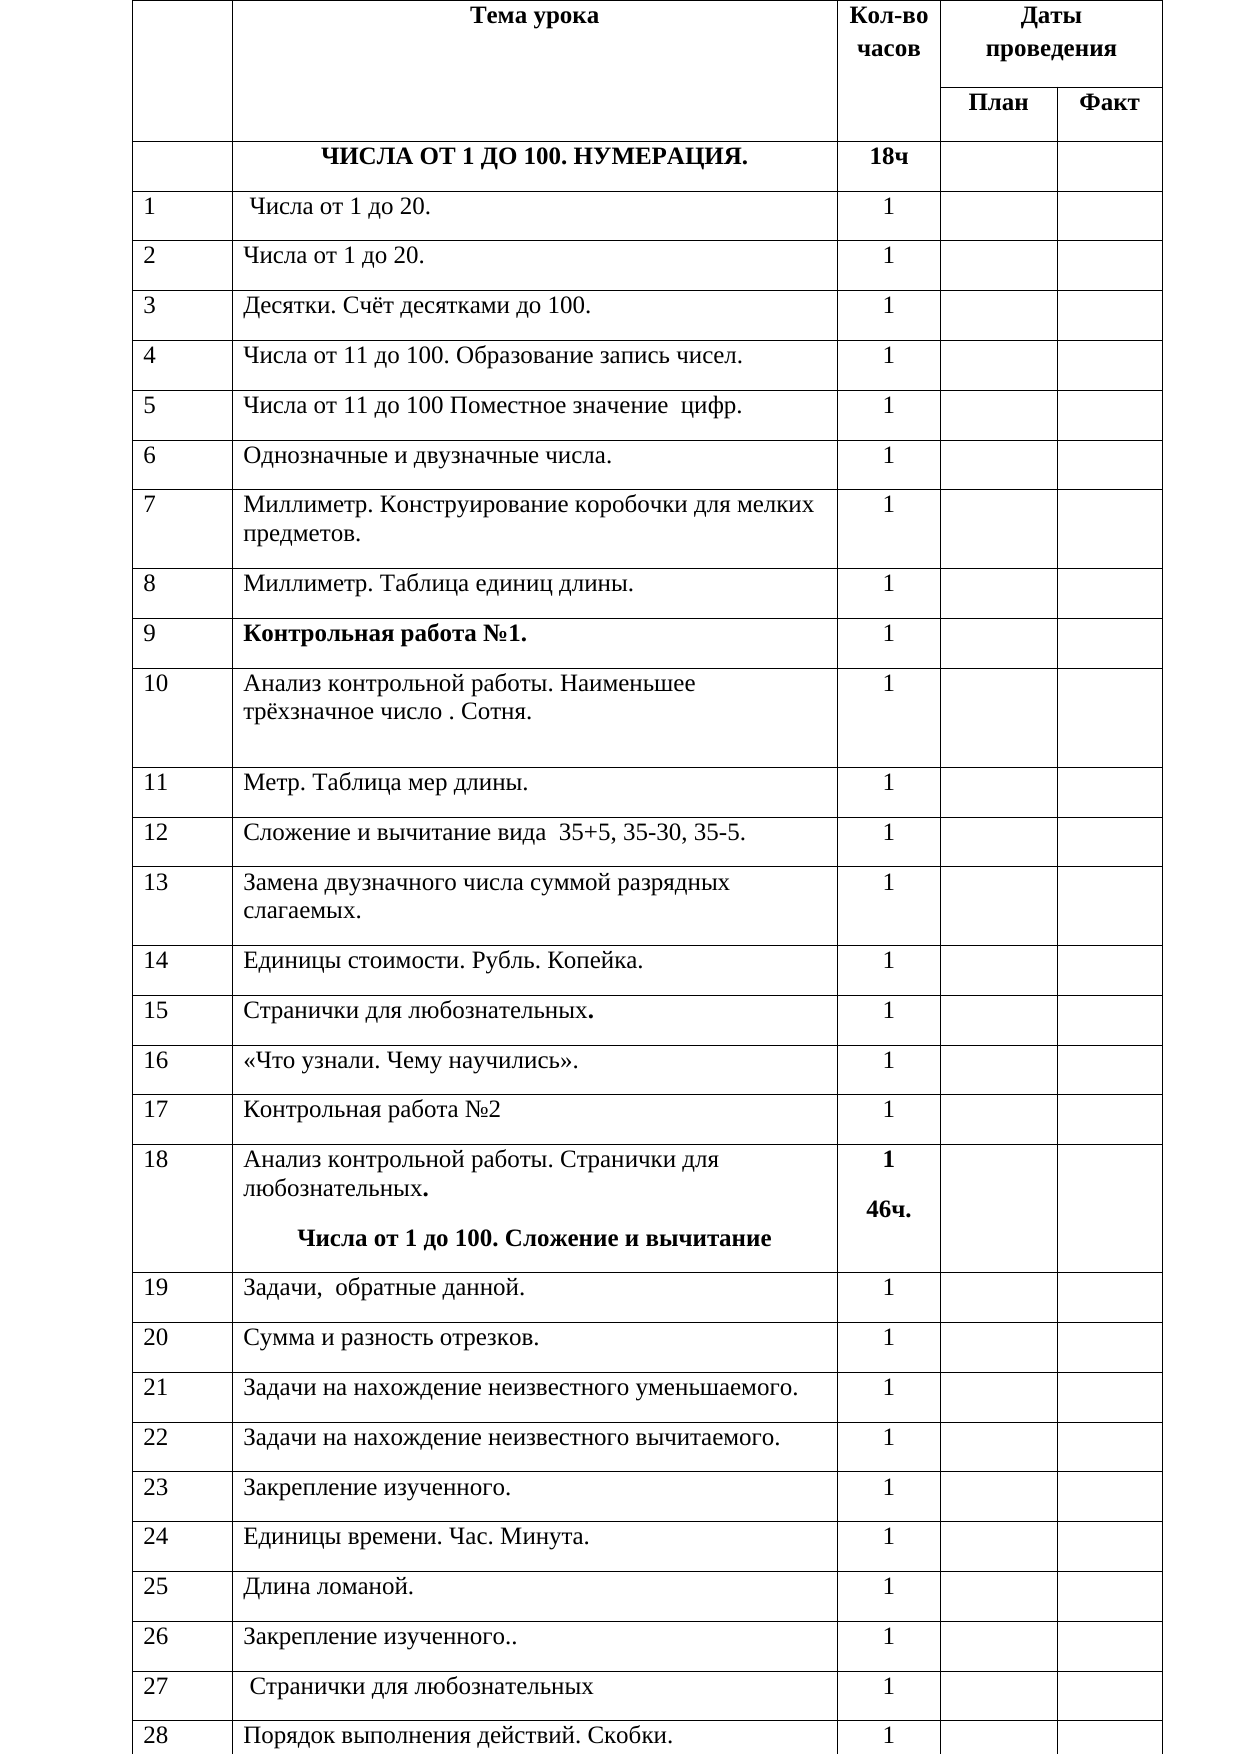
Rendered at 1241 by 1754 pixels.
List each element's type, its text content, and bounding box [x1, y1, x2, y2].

table_cell 1 [838, 1522, 940, 1571]
table_cell [941, 1721, 1057, 1754]
table_cell [941, 1622, 1057, 1671]
table_cell [941, 391, 1057, 439]
table_cell [941, 818, 1057, 866]
table_cell 1 [838, 490, 940, 568]
table_cell [133, 142, 232, 191]
table_cell 9 [133, 619, 232, 667]
table_cell 1 [838, 1423, 940, 1471]
table_cell Закрепление изученного.. [233, 1622, 837, 1671]
table_cell [941, 441, 1057, 489]
table_cell [1058, 1095, 1162, 1144]
table_cell [941, 142, 1057, 191]
table_cell [1058, 1145, 1162, 1272]
table_cell Миллиметр. Конструирование коробочки для мелких предметов. [233, 490, 837, 568]
table_cell 22 [133, 1423, 232, 1471]
table_cell Анализ контрольной работы. Наименьшее трёхзначное число . Сотня. [233, 669, 837, 767]
table_cell Закрепление изученного. [233, 1472, 837, 1521]
table_cell 1 [838, 818, 940, 866]
table_cell Однозначные и двузначные числа. [233, 441, 837, 489]
table_cell 18ч [838, 142, 940, 191]
table_cell [1058, 768, 1162, 817]
table_cell [1058, 1622, 1162, 1671]
table_cell Длина ломаной. [233, 1572, 837, 1621]
table_cell 1 [838, 1672, 940, 1720]
table_cell [1058, 241, 1162, 290]
table_cell [941, 341, 1057, 390]
table_cell 1 [838, 1373, 940, 1422]
table_cell План [941, 88, 1057, 141]
table_cell 1 [838, 768, 940, 817]
table_cell [941, 192, 1057, 240]
table_cell [1058, 391, 1162, 439]
table_cell 6 [133, 441, 232, 489]
table_cell 21 [133, 1373, 232, 1422]
table_cell 23 [133, 1472, 232, 1521]
table_cell 1 [838, 1046, 940, 1094]
table_cell Контрольная работа №1. [233, 619, 837, 667]
table_cell [941, 1273, 1057, 1322]
table_cell [941, 768, 1057, 817]
table_cell [1058, 867, 1162, 945]
table_cell Числа от 11 до 100 Поместное значение цифр. [233, 391, 837, 439]
table_cell Единицы стоимости. Рубль. Копейка. [233, 946, 837, 995]
table_cell [941, 1572, 1057, 1621]
table_cell Числа от 1 до 20. [233, 241, 837, 290]
table_cell [941, 291, 1057, 340]
table_cell 13 [133, 867, 232, 945]
table_cell 16 [133, 1046, 232, 1094]
table_cell [941, 996, 1057, 1044]
table_cell Сумма и разность отрезков. [233, 1323, 837, 1372]
table_cell 2 [133, 241, 232, 290]
table_cell 24 [133, 1522, 232, 1571]
table_cell 3 [133, 291, 232, 340]
table_cell [1058, 619, 1162, 667]
table_cell [1058, 1522, 1162, 1571]
table_cell 10 [133, 669, 232, 767]
table_cell 27 [133, 1672, 232, 1720]
table_cell Порядок выполнения действий. Скобки. [233, 1721, 837, 1754]
table_cell 1 [838, 669, 940, 767]
table_cell 26 [133, 1622, 232, 1671]
table_cell [941, 1095, 1057, 1144]
table_header Даты проведения [941, 1, 1162, 87]
table_cell 5 [133, 391, 232, 439]
table_cell Анализ контрольной работы. Странички для любознательных. Числа от 1 до 100. Сложение и вычитание [233, 1145, 837, 1272]
table_cell 1 [838, 441, 940, 489]
table_cell [941, 669, 1057, 767]
table_cell 20 [133, 1323, 232, 1372]
table_cell Числа от 1 до 20. [233, 192, 837, 240]
table_cell [941, 1423, 1057, 1471]
table_cell Задачи, обратные данной. [233, 1273, 837, 1322]
table_cell [941, 569, 1057, 618]
table_cell 12 [133, 818, 232, 866]
table_header [133, 1, 232, 87]
table_cell 1 [838, 569, 940, 618]
table_cell [1058, 1672, 1162, 1720]
table_cell 4 [133, 341, 232, 390]
table_cell 11 [133, 768, 232, 817]
table_cell [133, 87, 232, 141]
table_cell [1058, 1423, 1162, 1471]
table_cell [941, 1522, 1057, 1571]
table_cell [941, 1145, 1057, 1272]
table_cell [941, 619, 1057, 667]
table_cell [1058, 341, 1162, 390]
table_cell [1058, 1373, 1162, 1422]
table_cell 1 [838, 1622, 940, 1671]
table_cell 15 [133, 996, 232, 1044]
table_cell [1058, 142, 1162, 191]
table_cell 7 [133, 490, 232, 568]
table_cell [1058, 1273, 1162, 1322]
table_cell 14 [133, 946, 232, 995]
table_cell 1 [838, 291, 940, 340]
table_cell Сложение и вычитание вида 35+5, 35-30, 35-5. [233, 818, 837, 866]
table_cell Контрольная работа №2 [233, 1095, 837, 1144]
table_cell [1058, 569, 1162, 618]
table_cell Странички для любознательных [233, 1672, 837, 1720]
table_cell 1 [838, 1721, 940, 1754]
table_cell [941, 1472, 1057, 1521]
table_cell «Что узнали. Чему научились». [233, 1046, 837, 1094]
table_cell 19 [133, 1273, 232, 1322]
table_header Тема урока [233, 1, 837, 141]
table_cell 1 [133, 192, 232, 240]
table_cell 1 [838, 867, 940, 945]
table_cell [1058, 1323, 1162, 1372]
table_cell Десятки. Счёт десятками до 100. [233, 291, 837, 340]
table_cell [941, 867, 1057, 945]
table_cell 1 [838, 996, 940, 1044]
table_cell [941, 241, 1057, 290]
table_cell [941, 1046, 1057, 1094]
table_cell [1058, 1472, 1162, 1521]
table_cell 1 [838, 391, 940, 439]
table_cell [1058, 1721, 1162, 1754]
table_cell 1 46ч. [838, 1145, 940, 1272]
table_header Кол-во часов [838, 1, 940, 141]
table_cell Задачи на нахождение неизвестного уменьшаемого. [233, 1373, 837, 1422]
table_cell Странички для любознательных. [233, 996, 837, 1044]
table_cell Факт [1058, 88, 1162, 141]
table_cell [1058, 1572, 1162, 1621]
table_cell 1 [838, 1323, 940, 1372]
table_cell [1058, 490, 1162, 568]
table_cell 1 [838, 1095, 940, 1144]
table_cell 1 [838, 1472, 940, 1521]
table_cell 25 [133, 1572, 232, 1621]
table_cell Миллиметр. Таблица единиц длины. [233, 569, 837, 618]
table_cell 8 [133, 569, 232, 618]
table_cell [1058, 946, 1162, 995]
table_cell [941, 1672, 1057, 1720]
table_cell [1058, 818, 1162, 866]
table_cell [941, 946, 1057, 995]
table_cell Замена двузначного числа суммой разрядных слагаемых. [233, 867, 837, 945]
table_cell 1 [838, 1572, 940, 1621]
table_cell 1 [838, 192, 940, 240]
table_cell Числа от 11 до 100. Образование запись чисел. [233, 341, 837, 390]
table_cell 1 [838, 241, 940, 290]
table_cell [1058, 669, 1162, 767]
table_cell [1058, 441, 1162, 489]
table_cell Задачи на нахождение неизвестного вычитаемого. [233, 1423, 837, 1471]
table_cell 1 [838, 341, 940, 390]
table_cell [1058, 1046, 1162, 1094]
table_cell ЧИСЛА ОТ 1 ДО 100. НУМЕРАЦИЯ. [233, 142, 837, 191]
table_cell 17 [133, 1095, 232, 1144]
table_cell 18 [133, 1145, 232, 1272]
table_cell 1 [838, 1273, 940, 1322]
table_cell [1058, 291, 1162, 340]
table_cell [941, 1323, 1057, 1372]
table_cell 28 [133, 1721, 232, 1754]
table_cell 1 [838, 619, 940, 667]
table_cell [941, 1373, 1057, 1422]
table_cell 1 [838, 946, 940, 995]
table_cell [1058, 996, 1162, 1044]
table_cell [941, 490, 1057, 568]
table_cell Единицы времени. Час. Минута. [233, 1522, 837, 1571]
table_cell Метр. Таблица мер длины. [233, 768, 837, 817]
table_cell [1058, 192, 1162, 240]
